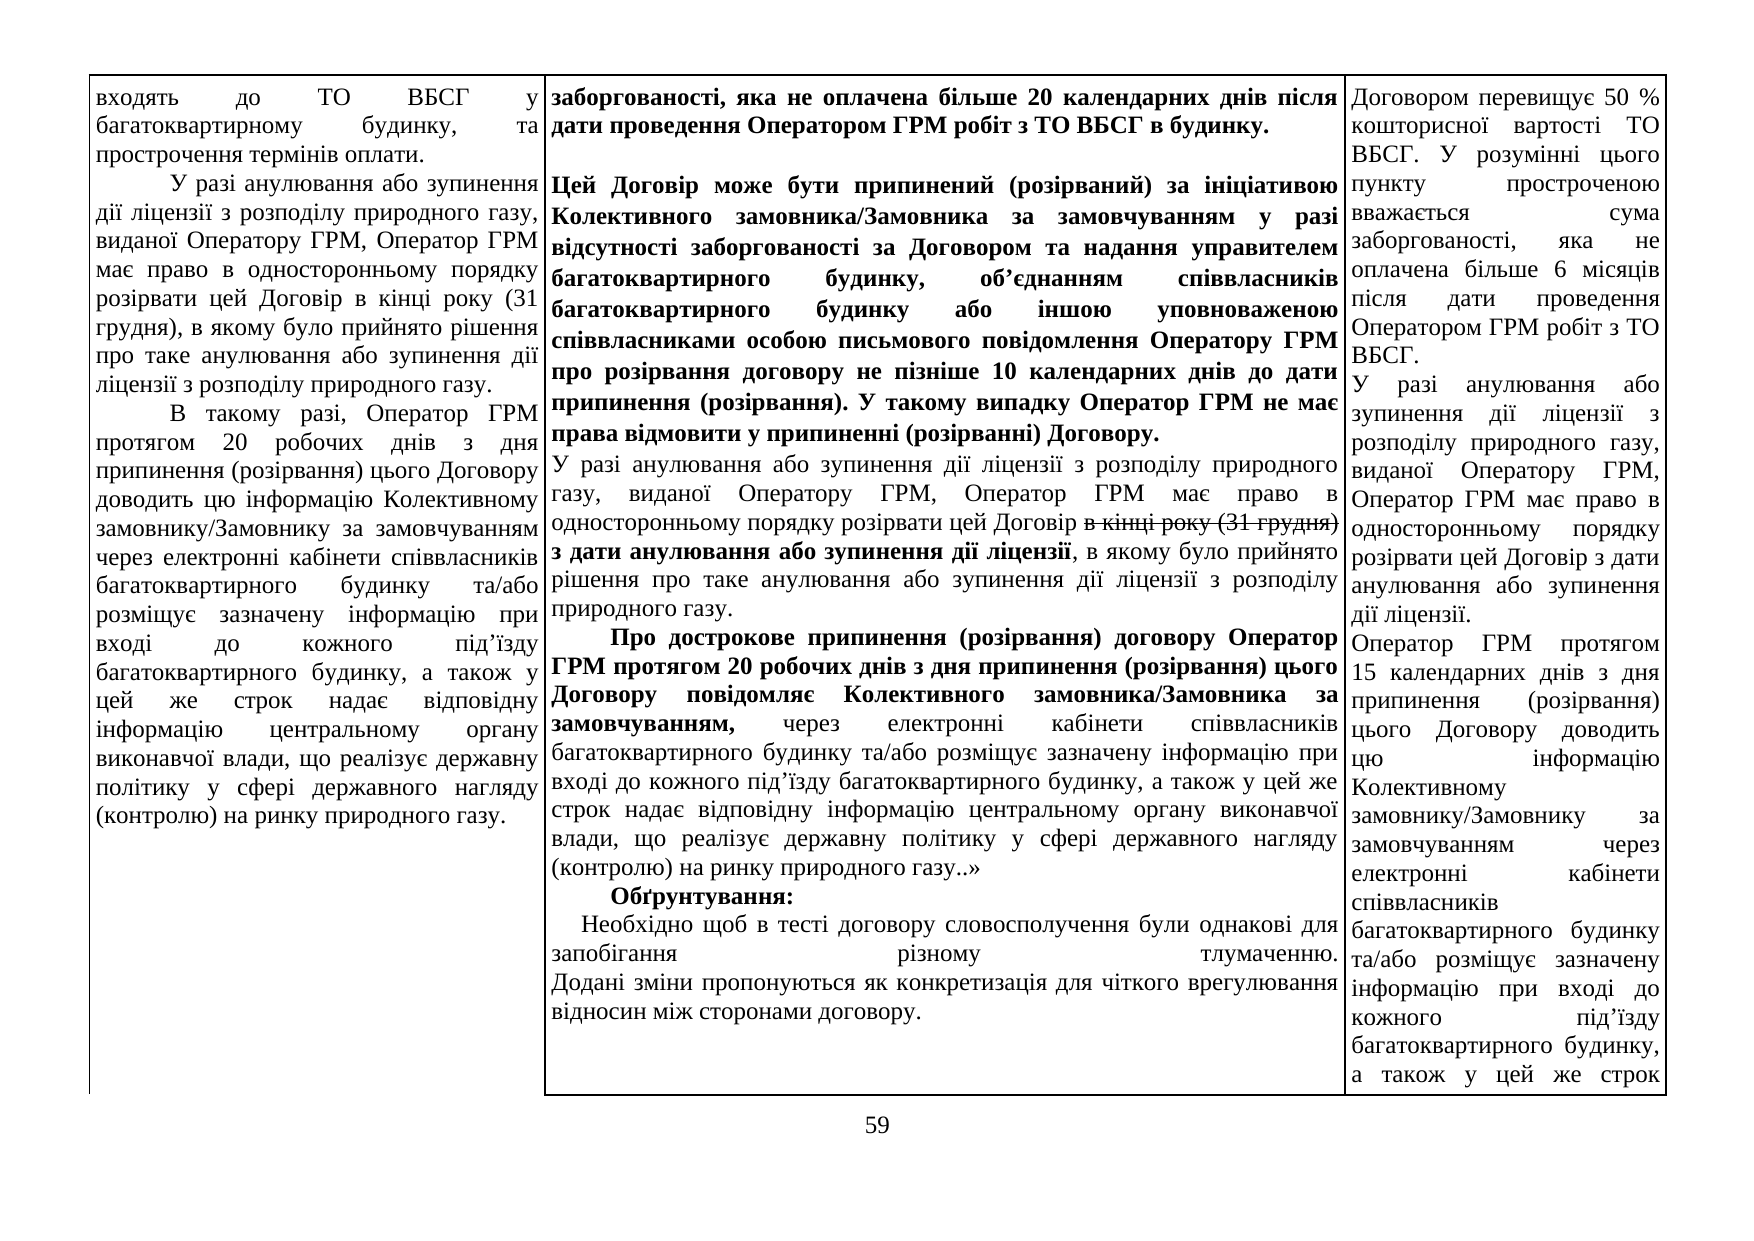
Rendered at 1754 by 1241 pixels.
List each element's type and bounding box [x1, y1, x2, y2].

table_cell [90, 76, 544, 1094]
table_cell [546, 76, 1344, 1094]
table_cell [1346, 76, 1665, 1094]
